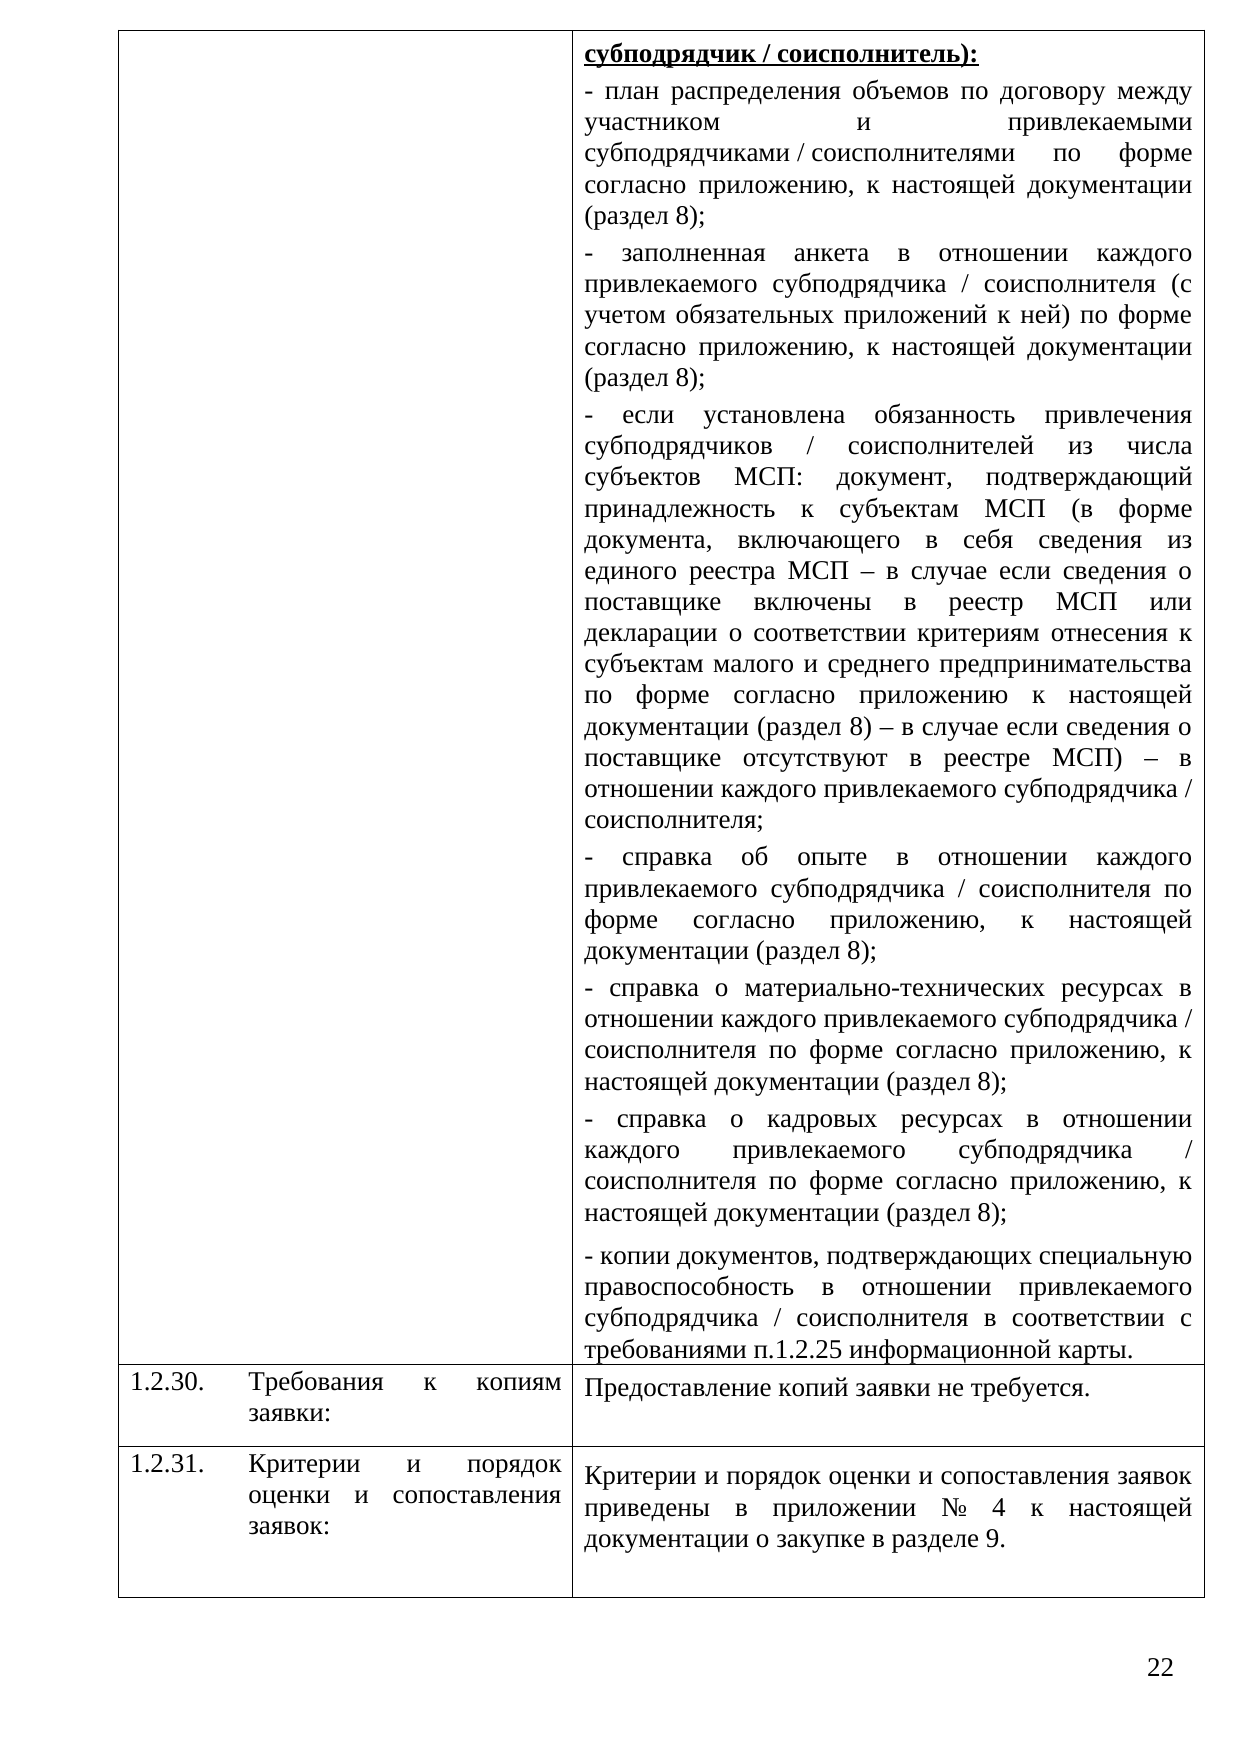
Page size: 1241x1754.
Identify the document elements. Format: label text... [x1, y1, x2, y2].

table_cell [119, 31, 572, 1364]
table_cell Требования к копиям заявки: [119, 1365, 572, 1446]
table_cell Критерии и порядок оценки и сопоставления заявок приведены в приложении № 4 к настоящей документации о закупке в разделе 9. [573, 1447, 1204, 1597]
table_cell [573, 31, 1204, 1364]
table_cell Критерии и порядок оценки и сопоставления заявок: [119, 1447, 572, 1597]
table_cell Предоставление копий заявки не требуется. [573, 1365, 1204, 1446]
